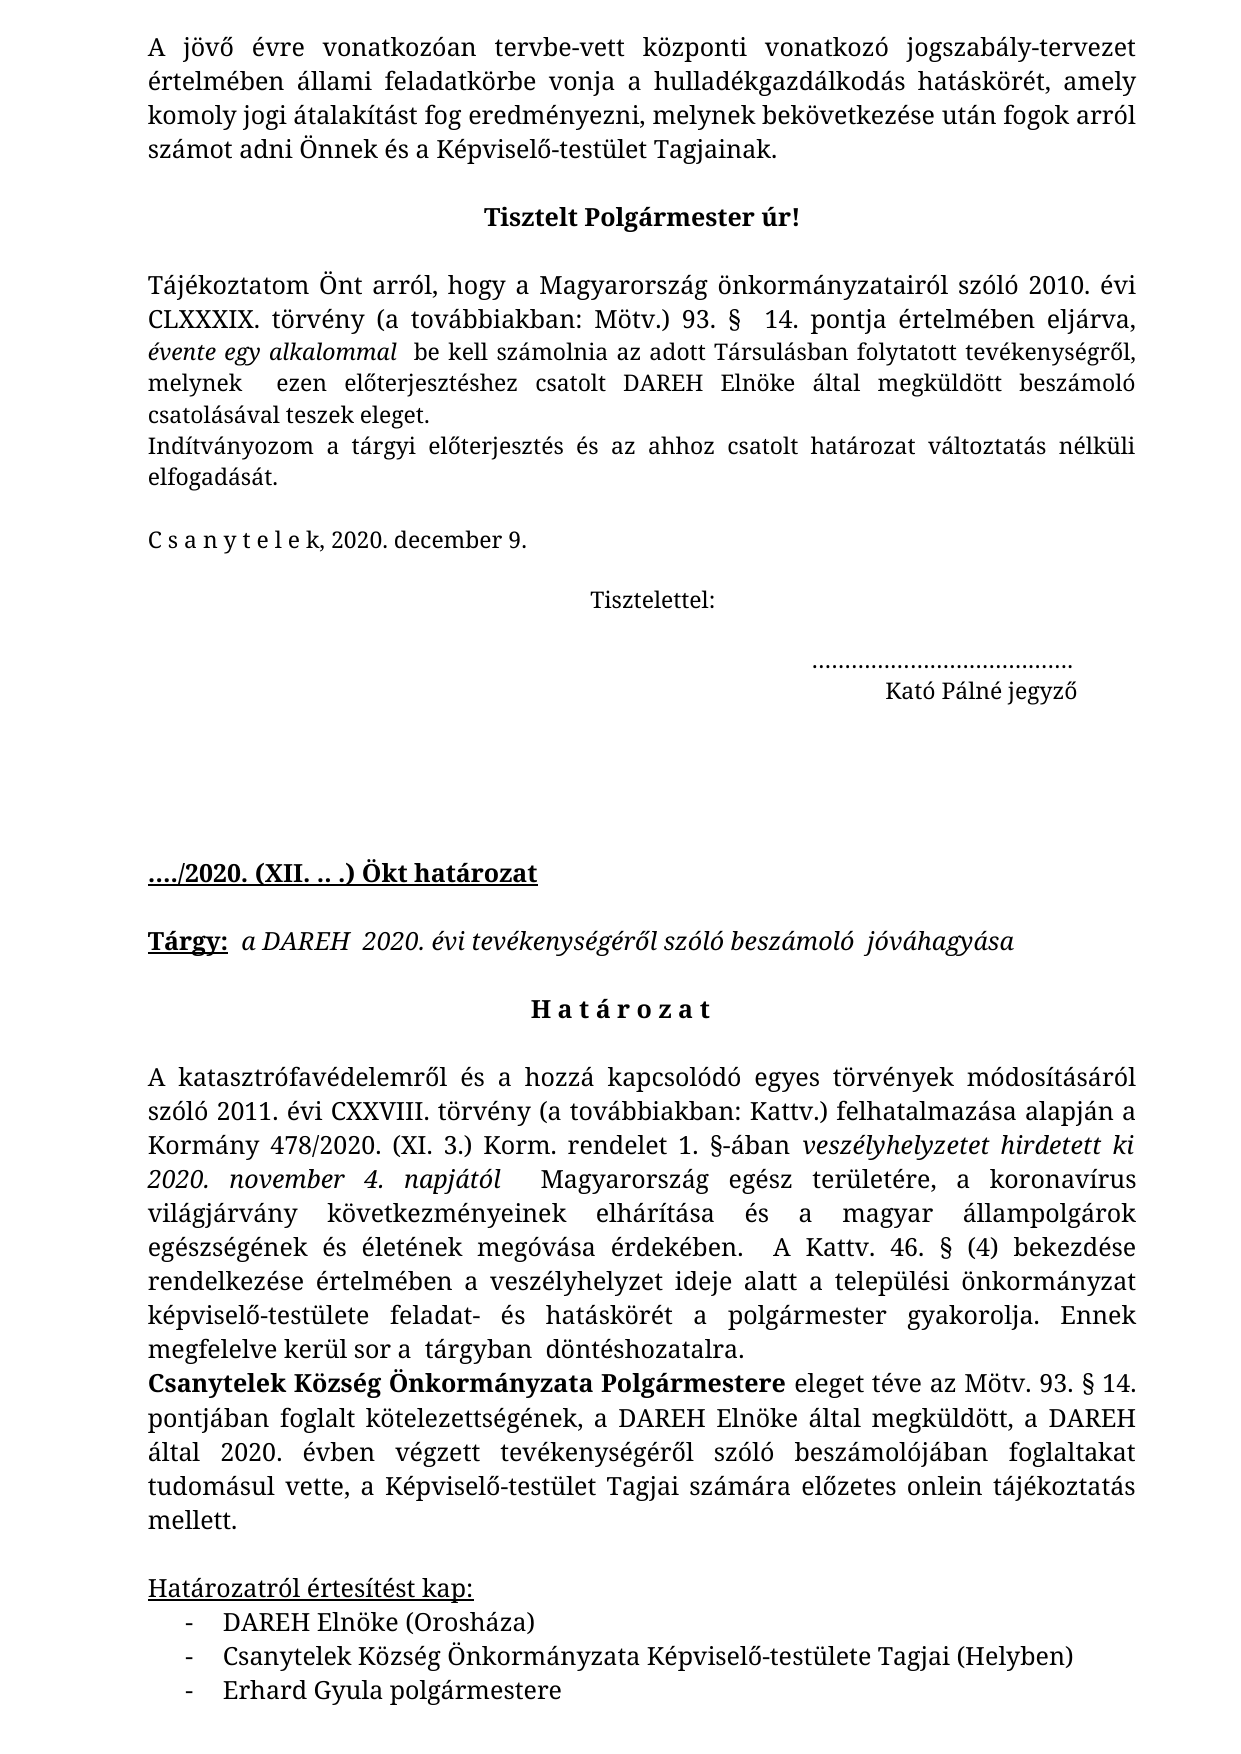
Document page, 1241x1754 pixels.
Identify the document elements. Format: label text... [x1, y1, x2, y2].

text Tájékoztatom Önt arról, hogy a Magyarország önkormányzatairól szóló 2010. évi CLXXXIX. törvény (a továbbiakban: Mötv.) 93. § 14. pontja értelmében eljárva, évente egy alkalommal be kell számolnia az adott Társulásban folytatott tevékenységről, melynek ezen előterjesztéshez csatolt DAREH Elnöke által megküldött beszámoló csatolásával teszek eleget. [148, 268, 1137, 430]
text Tisztelt Polgármester úr! [148, 200, 1137, 234]
text A jövő évre vonatkozóan tervbe-vett központi vonatkozó jogszabály-tervezet értelmében állami feladatkörbe vonja a hulladékgazdálkodás hatáskörét, amely komoly jogi átalakítást fog eredményezni, melynek bekövetkezése után fogok arról számot adni Önnek és a Képviselő-testület Tagjainak. [148, 29, 1137, 166]
list Csanytelek Község Önkormányzata Képviselő-testülete Tagjai (Helyben) [185, 1639, 1137, 1673]
text H a t á r o z a t [148, 991, 1093, 1026]
text A katasztrófavédelemről és a hozzá kapcsolódó egyes törvények módosításáról szóló 2011. évi CXXVIII. törvény (a továbbiakban: Kattv.) felhatalmazása alapján a Kormány 478/2020. (XI. 3.) Korm. rendelet 1. §-ában veszélyhelyzetet hirdetett ki 2020. november 4. napjától Magyarország egész területére, a koronavírus világjárvány következményeinek elhárítása és a magyar állampolgárok egészségének és életének megóvása érdekében. A Kattv. 46. § (4) bekezdése rendelkezése értelmében a veszélyhelyzet ideje alatt a települési önkormányzat képviselő-testülete feladat- és hatáskörét a polgármester gyakorolja. Ennek megfelelve kerül sor a tárgyban döntéshozatalra. [148, 1059, 1137, 1366]
text …./2020. (XII. .. .) Ökt határozat [148, 855, 1093, 889]
text Indítványozom a tárgyi előterjesztés és az ahhoz csatolt határozat változtatás nélküli elfogadását. [148, 430, 1137, 492]
text C s a n y t e l e k, 2020. december 9. [148, 524, 1137, 555]
list DAREH Elnöke (Orosháza) [185, 1604, 1137, 1639]
text Tárgy: a DAREH 2020. évi tevékenységéről szóló beszámoló jóváhagyása [148, 923, 1093, 957]
list Erhard Gyula polgármestere [185, 1673, 1137, 1707]
text Csanytelek Község Önkormányzata Polgármestere eleget téve az Mötv. 93. § 14. pontjában foglalt kötelezettségének, a DAREH Elnöke által megküldött, a DAREH által 2020. évben végzett tevékenységéről szóló beszámolójában foglaltakat tudomásul vette, a Képviselő-testület Tagjai számára előzetes onlein tájékoztatás mellett. [148, 1366, 1137, 1536]
text Határozatról értesítést kap: [148, 1571, 1137, 1604]
text Kató Pálné jegyző [148, 675, 1137, 706]
text …………………………………. [148, 644, 1137, 675]
text Tisztelettel: [148, 584, 1137, 615]
